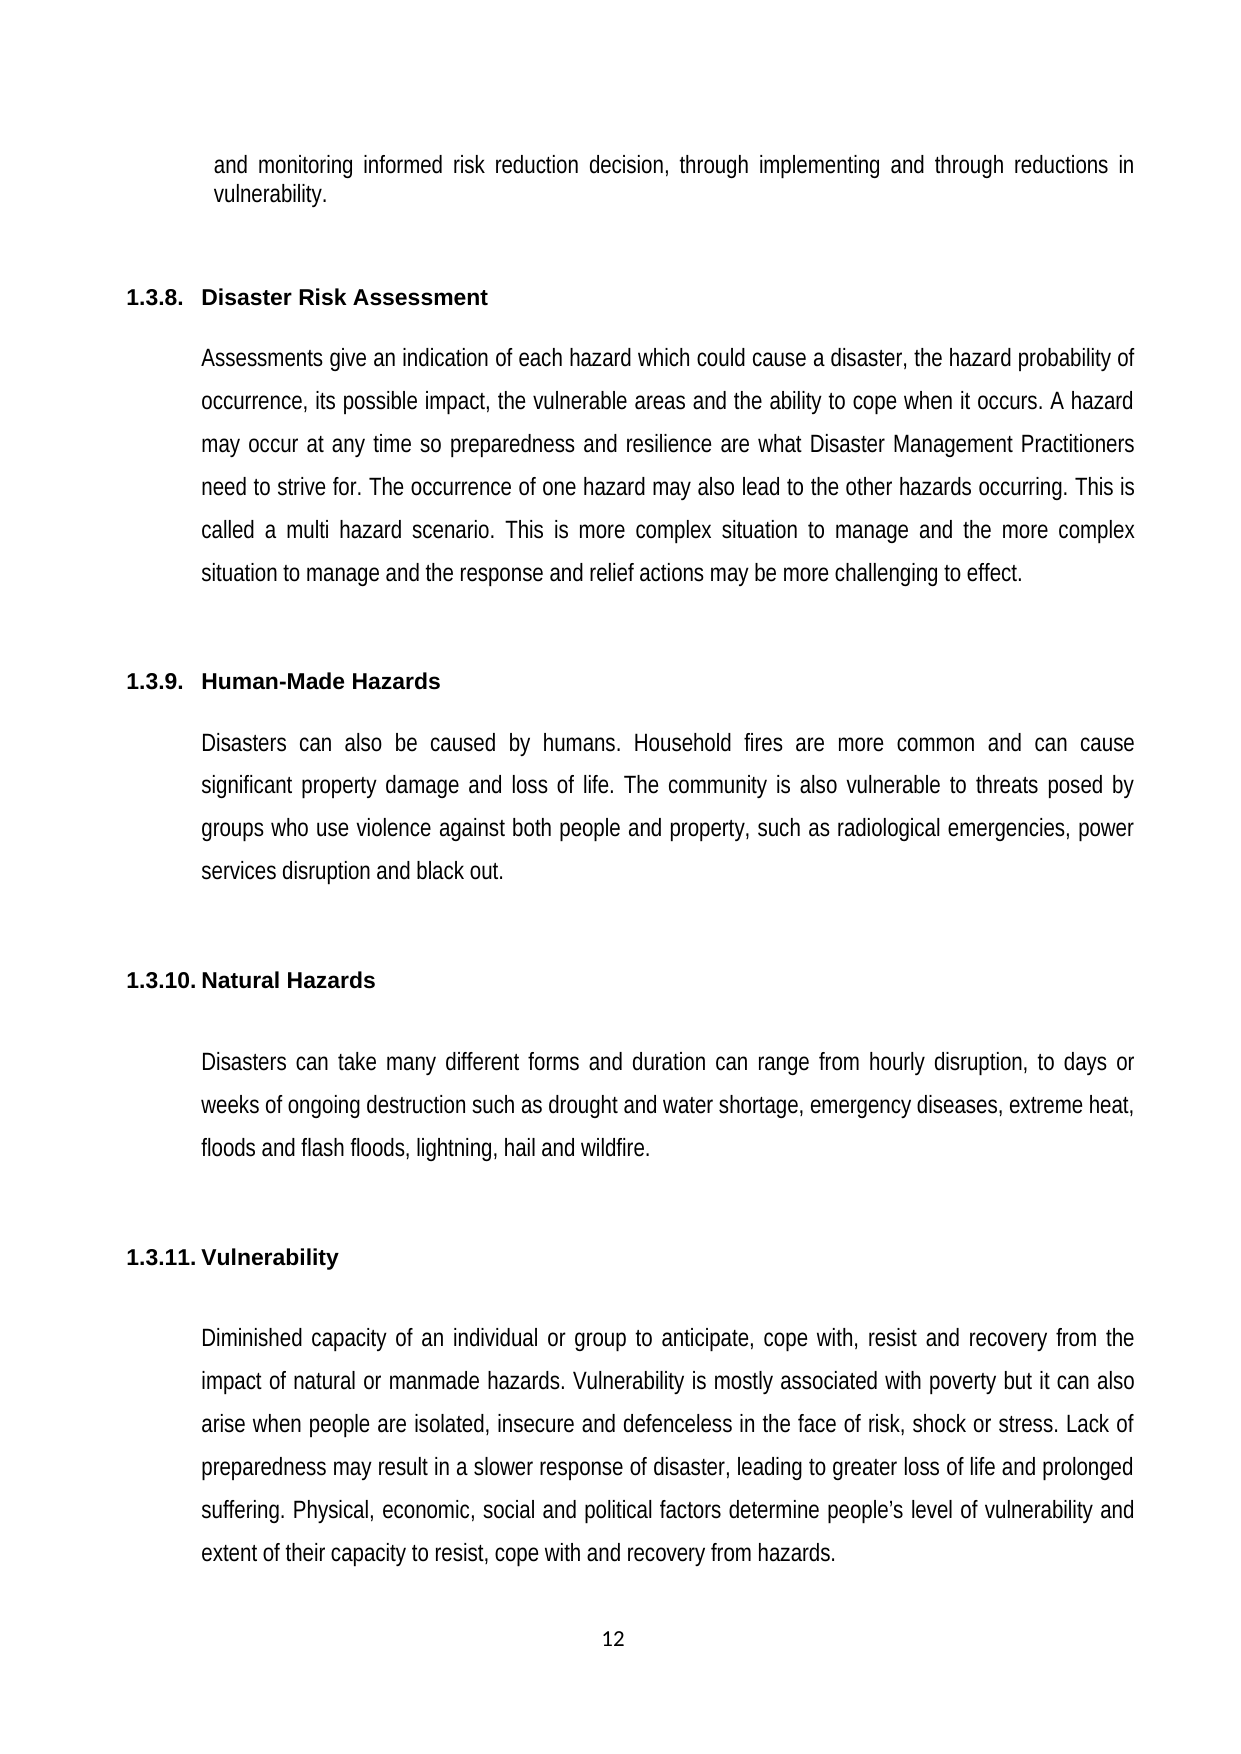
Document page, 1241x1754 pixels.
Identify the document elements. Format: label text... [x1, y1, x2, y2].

subtitle Disaster Risk Assessment [126, 284, 1137, 310]
subtitle Vulnerability [126, 1244, 1137, 1270]
text Assessments give an indication of each hazard which could cause a disaster, the hazard probability of occurrence, its possible impact, the vulnerable areas and the ability to cope when it occurs. A hazard may occur at any time so preparedness and resilience are what Disaster Management Practitioners need to strive for. The occurrence of one hazard may also lead to the other hazards occurring. This is called a multi hazard scenario. This is more complex situation to manage and the more complex situation to manage and the response and relief actions may be more challenging to effect. [201, 343, 1137, 586]
text Disasters can take many different forms and duration can range from hourly disruption, to days or weeks of ongoing destruction such as drought and water shortage, emergency diseases, extreme heat, floods and flash floods, lightning, hail and wildfire. [201, 1047, 1137, 1162]
text Disasters can also be caused by humans. Household fires are more common and can cause significant property damage and loss of life. The community is also vulnerable to threats posed by groups who use violence against both people and property, such as radiological emergencies, power services disruption and black out. [201, 728, 1137, 885]
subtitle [176, 150, 1137, 207]
subtitle Natural Hazards [126, 967, 1137, 993]
text Diminished capacity of an individual or group to anticipate, cope with, resist and recovery from the impact of natural or manmade hazards. Vulnerability is mostly associated with poverty but it can also arise when people are isolated, insecure and defenceless in the face of risk, shock or stress. Lack of preparedness may result in a slower response of disaster, leading to greater loss of life and prolonged suffering. Physical, economic, social and political factors determine people’s level of vulnerability and extent of their capacity to resist, cope with and recovery from hazards. [201, 1323, 1137, 1567]
subtitle Human-Made Hazards [126, 668, 1137, 695]
